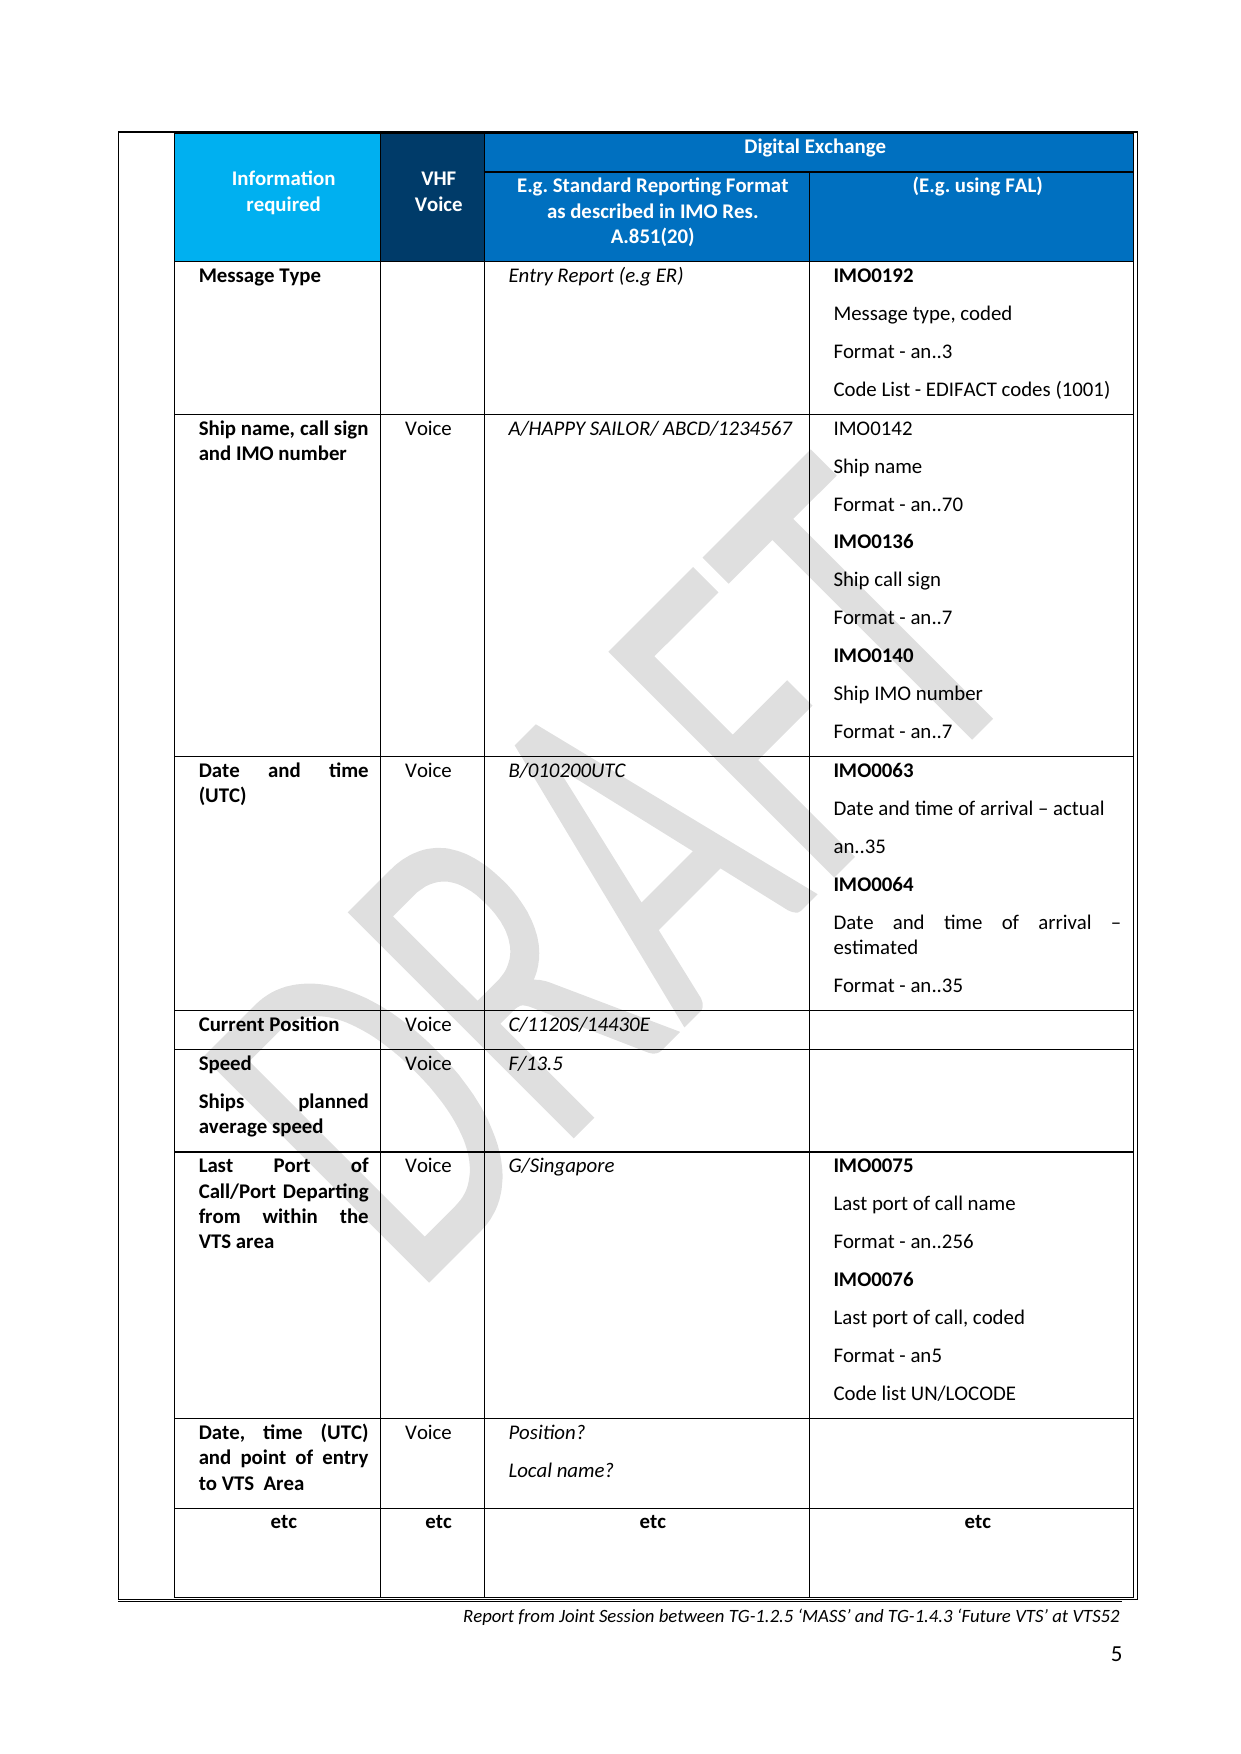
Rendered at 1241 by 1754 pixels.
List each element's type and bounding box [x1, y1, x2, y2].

table_header [485, 1419, 809, 1508]
table_header [381, 262, 484, 414]
table_header [485, 262, 809, 414]
table_header [485, 1050, 809, 1151]
table_header [175, 1050, 380, 1151]
table_header [810, 262, 1133, 414]
table_header [175, 415, 380, 756]
table_header [810, 415, 1133, 756]
table_header [810, 757, 1133, 1010]
table_header [381, 415, 484, 756]
table_header [381, 757, 484, 1010]
table_header [381, 1011, 484, 1049]
table_header [175, 757, 380, 1010]
table_header [810, 1011, 1133, 1049]
table_header [175, 262, 380, 414]
table_header [485, 1509, 809, 1597]
table_header [175, 1509, 380, 1597]
table_header [810, 1419, 1133, 1508]
table_header [485, 1153, 809, 1418]
table_header [175, 1011, 380, 1049]
table_header [381, 1509, 484, 1597]
table_header [485, 757, 809, 1010]
table_header [381, 1153, 484, 1418]
table_header [485, 1011, 809, 1049]
table_header [119, 133, 174, 1598]
table_header [810, 1050, 1133, 1151]
table_header [175, 1153, 380, 1418]
table_header [175, 1419, 380, 1508]
table_header [381, 1419, 484, 1508]
table_header [485, 415, 809, 756]
table_header [810, 1153, 1133, 1418]
table_header [381, 1050, 484, 1151]
table_header [810, 1509, 1133, 1597]
